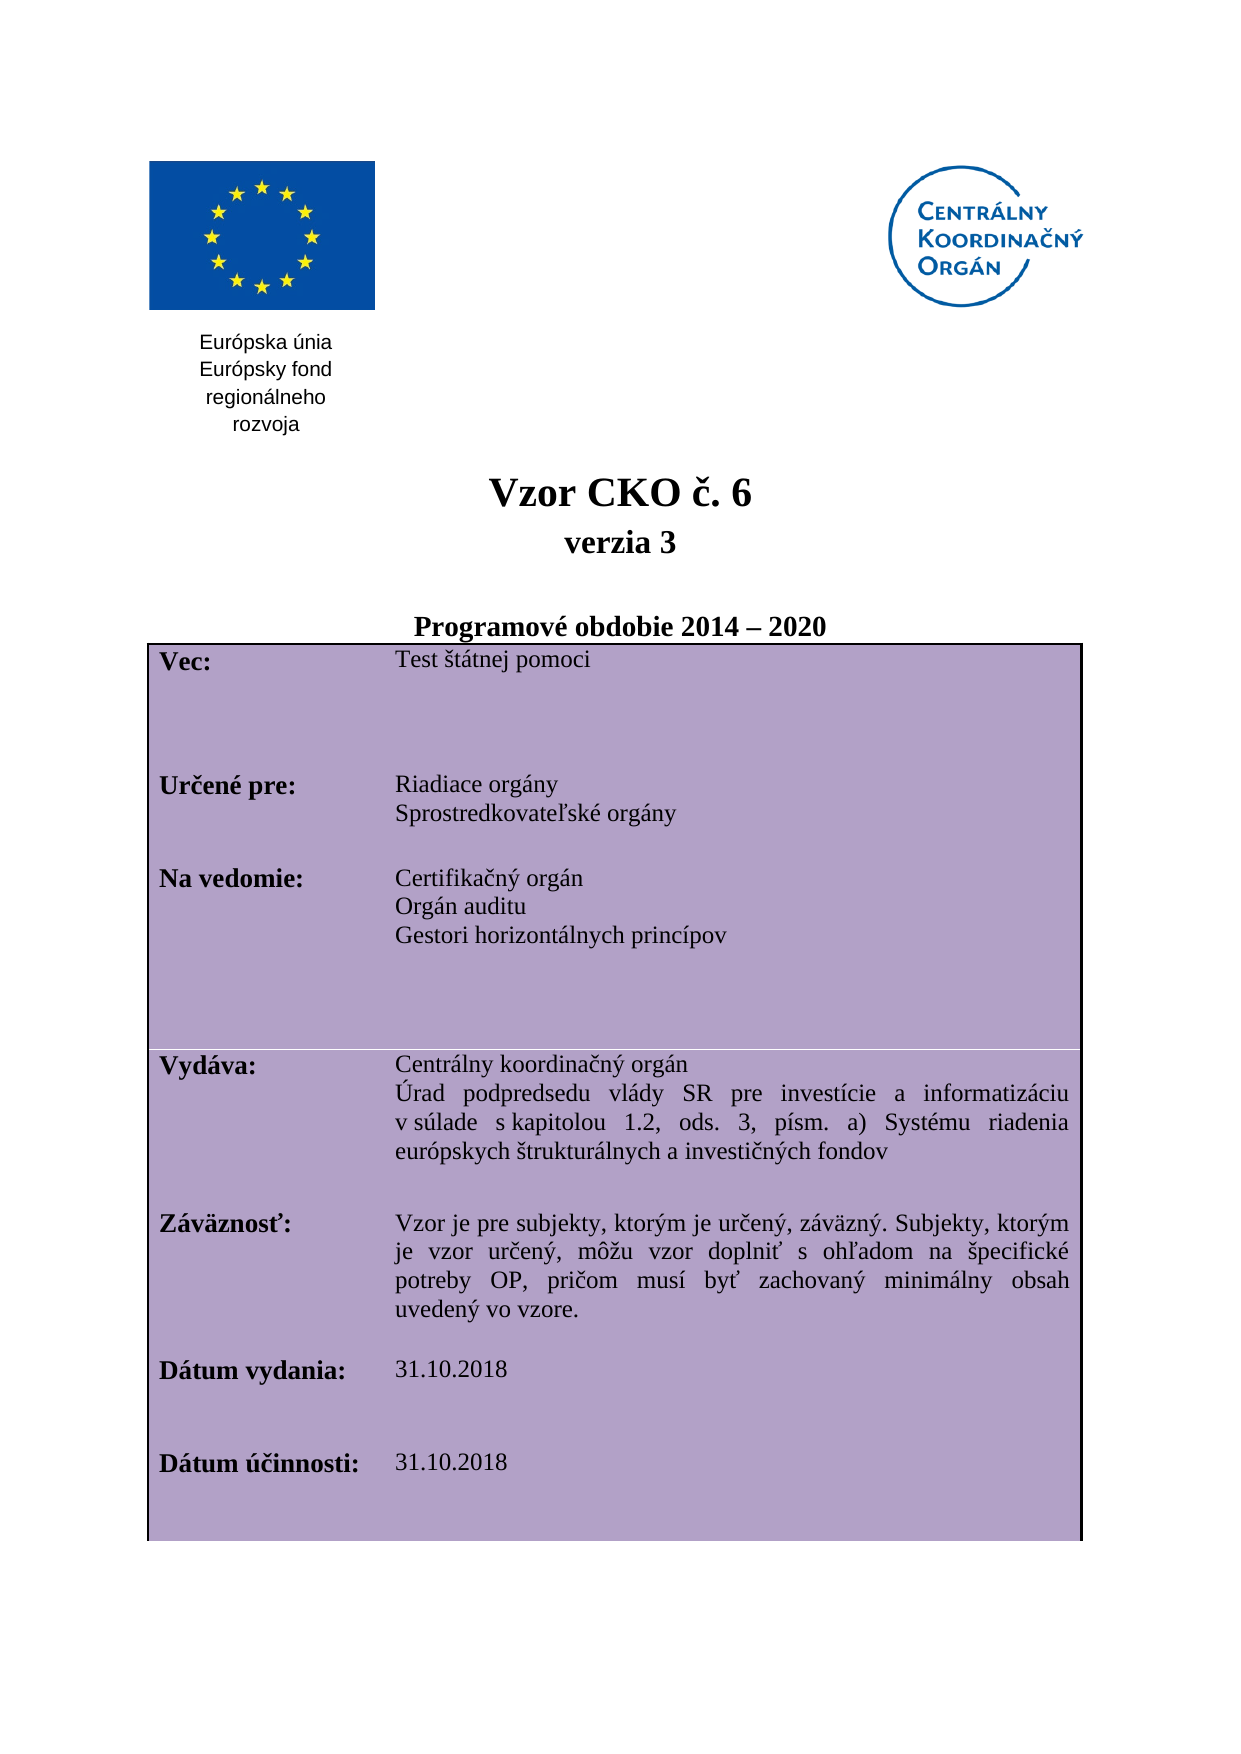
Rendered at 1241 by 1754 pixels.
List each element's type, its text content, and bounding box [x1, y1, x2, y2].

table_header Vec: [149, 645, 384, 769]
table_cell Certifikačný orgán Orgán auditu Gestori horizontálnych princípov [384, 863, 1080, 1049]
table_cell Na vedomie: [149, 863, 384, 1049]
text rozvoja [148, 412, 384, 436]
text Európsky fond regionálneho [148, 357, 384, 409]
text Európska únia [148, 330, 384, 354]
text Programové obdobie 2014 – 2020 [148, 609, 1093, 642]
table_cell Záväznosť: [149, 1208, 384, 1354]
table_cell Centrálny koordinačný orgán Úrad podpredsedu vlády SR pre investície a informatizáciu v súlade s kapitolou 1.2, ods. 3, písm. a) Systému riadenia európskych štrukturálnych a investičných fondov [384, 1050, 1080, 1208]
table_cell Určené pre: [149, 769, 384, 863]
table_cell Dátum účinnosti: [149, 1447, 384, 1541]
text Vzor CKO č. [148, 467, 1093, 515]
picture [884, 162, 1084, 306]
table_cell Vydáva: [149, 1050, 384, 1208]
table_cell Dátum vydania: [149, 1354, 384, 1447]
text verzia [148, 522, 1093, 561]
table_header Test štátnej pomoci [384, 645, 1080, 769]
table_cell Riadiace orgány Sprostredkovateľské orgány [384, 769, 1080, 863]
table_cell Vzor je pre subjekty, ktorým je určený, záväzný. Subjekty, ktorým je vzor určený, môžu vzor doplniť s ohľadom na špecifické potreby OP, pričom musí byť zachovaný minimálny obsah uvedený vo vzore. [384, 1208, 1080, 1354]
